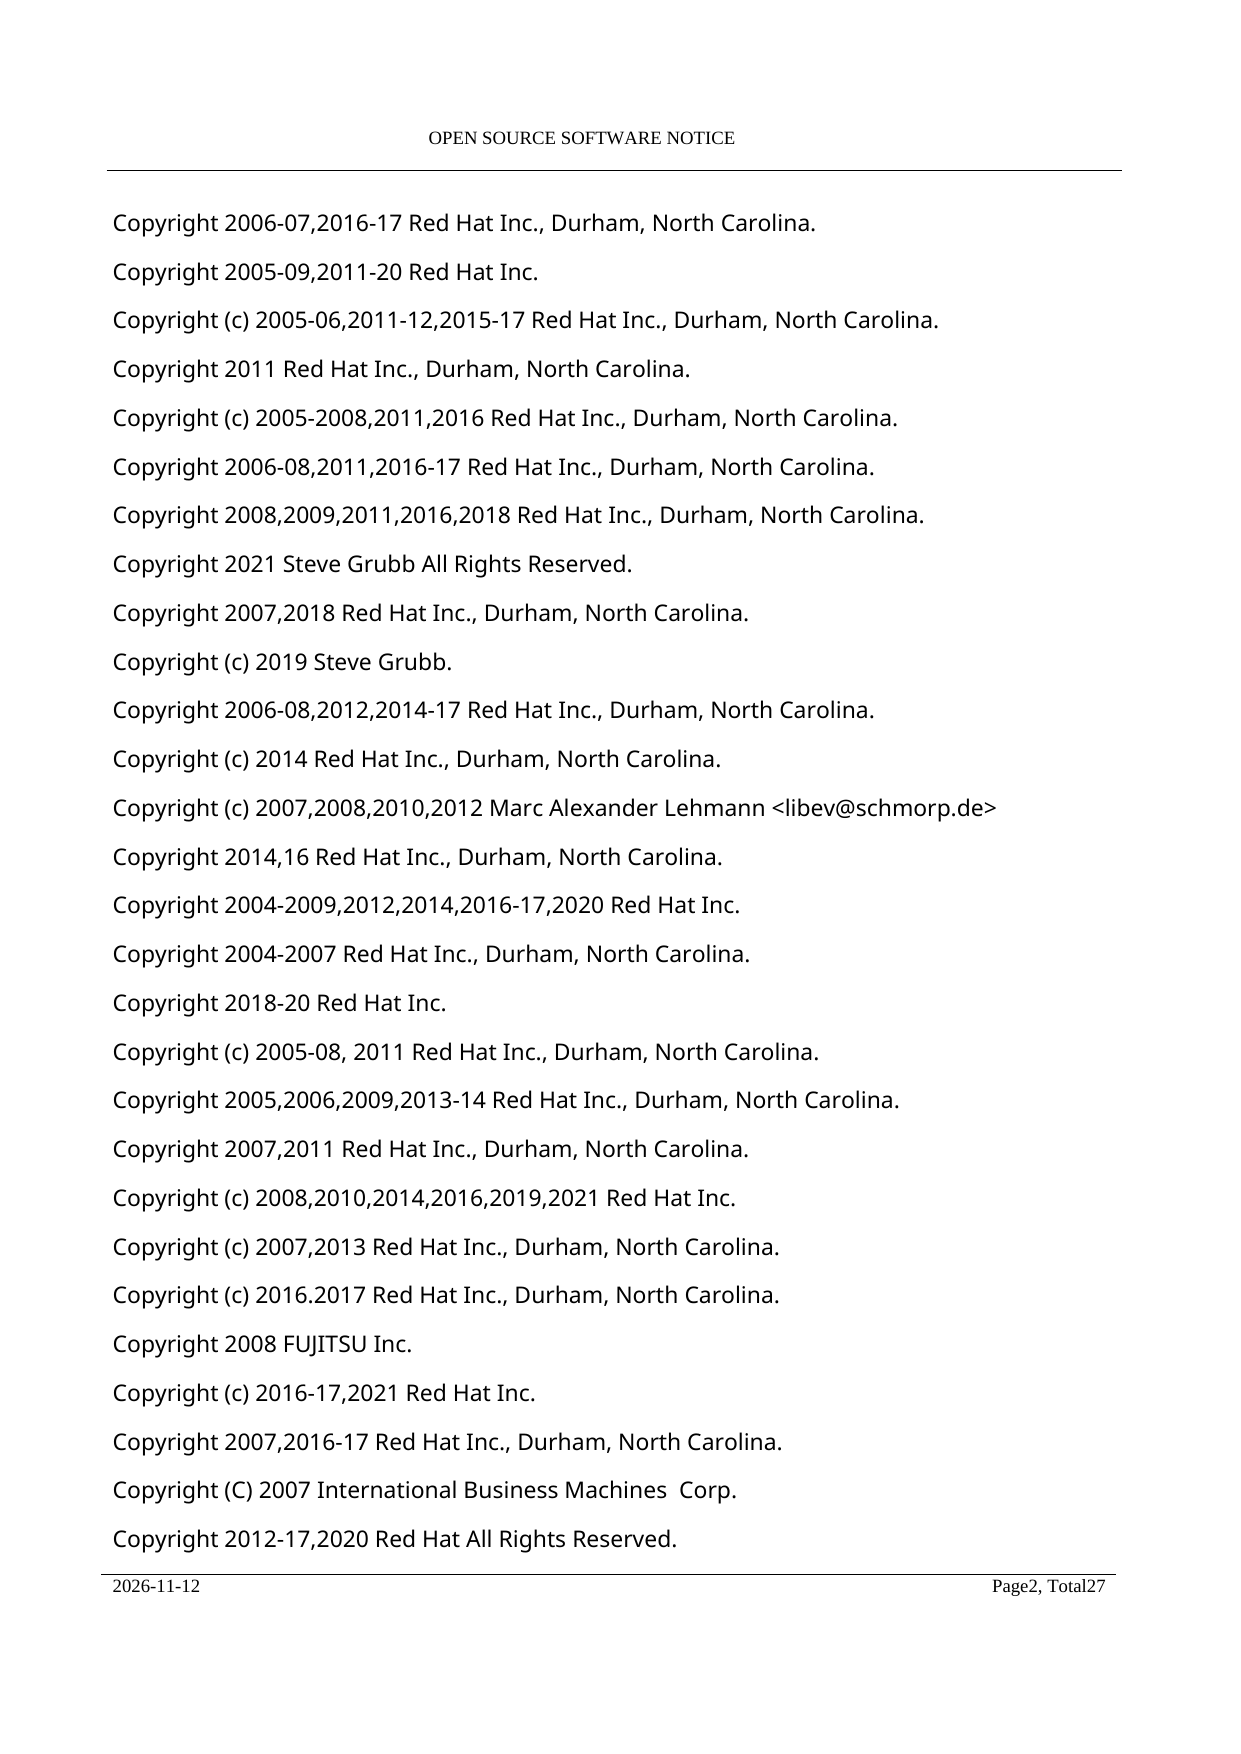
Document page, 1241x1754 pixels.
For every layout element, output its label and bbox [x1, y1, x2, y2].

text [112, 206, 1128, 1555]
